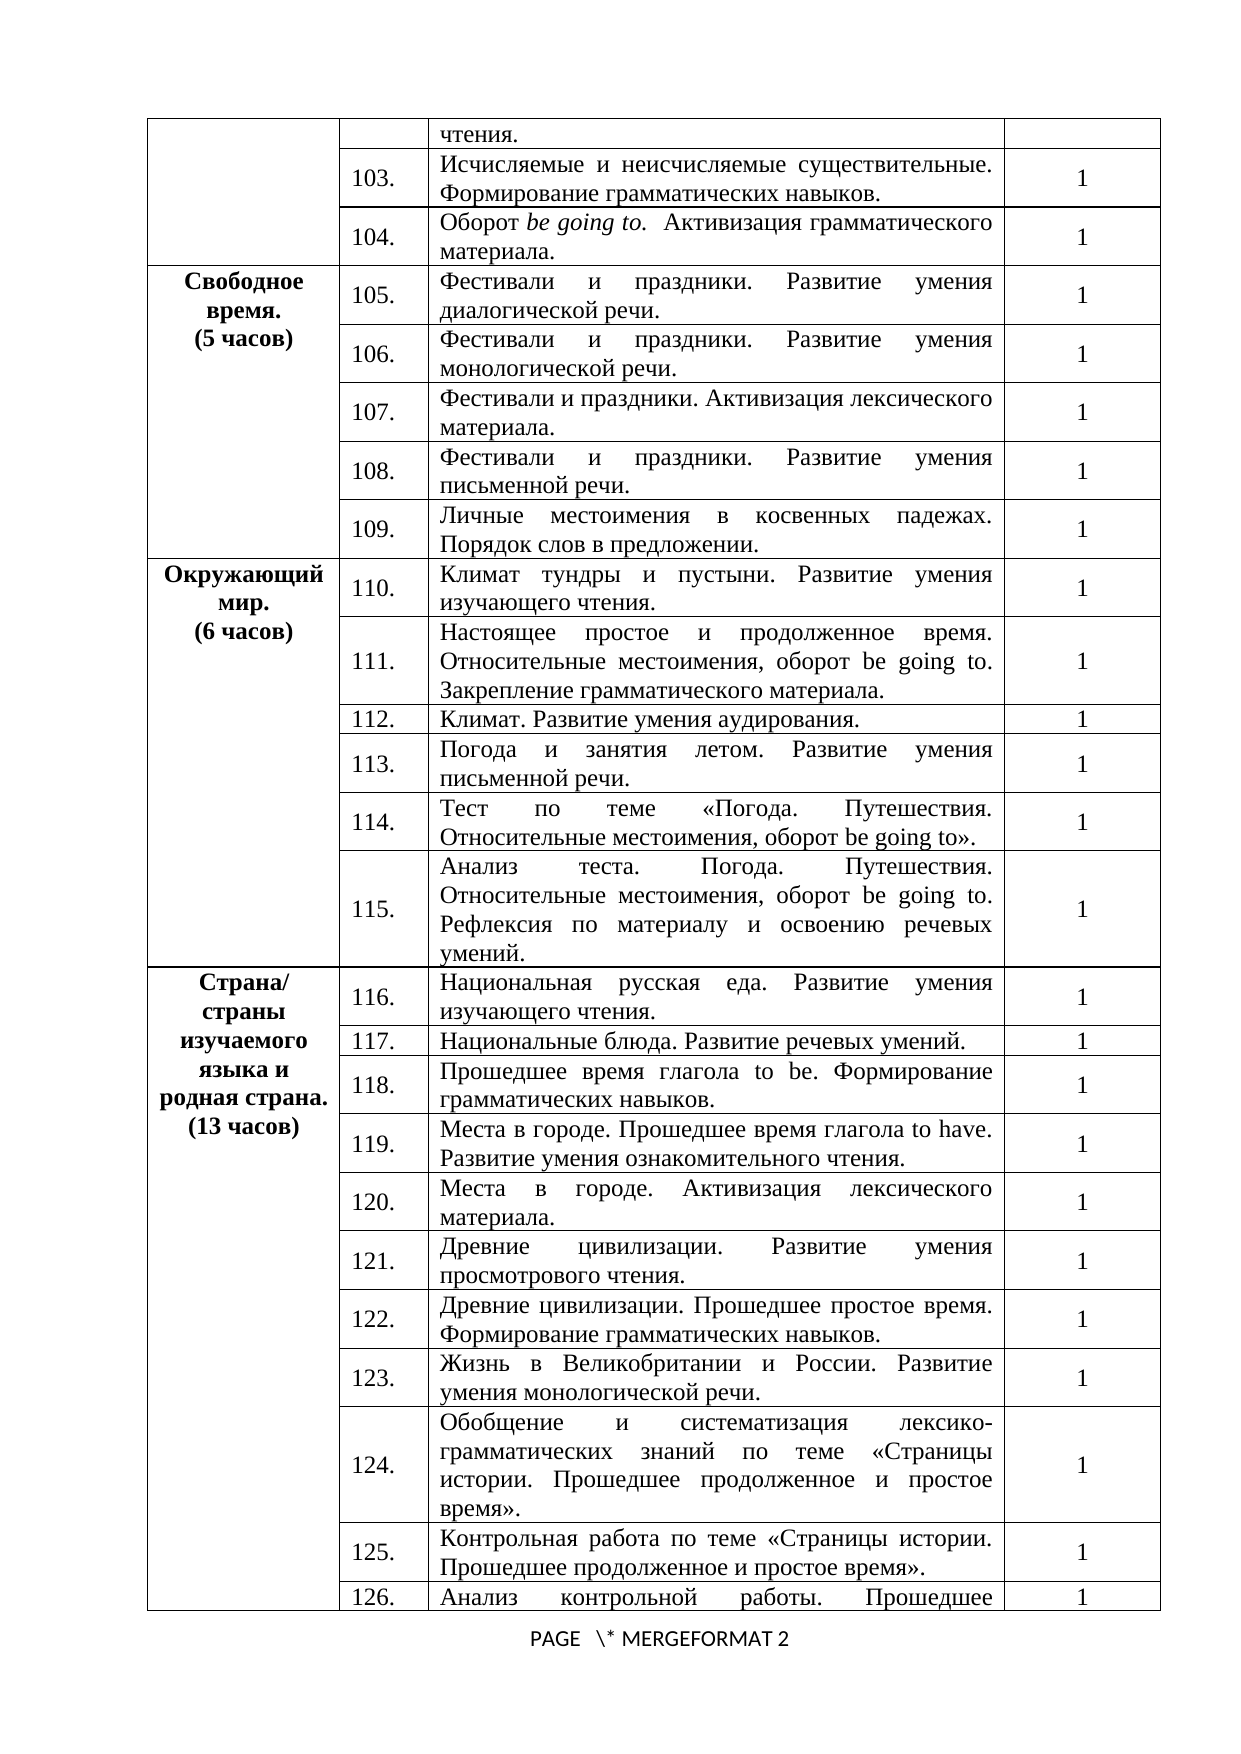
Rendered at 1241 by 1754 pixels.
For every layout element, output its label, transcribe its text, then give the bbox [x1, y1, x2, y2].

table_cell 1 [1005, 705, 1160, 733]
table_cell Древние цивилизации. Развитие умения просмотрового чтения. [429, 1231, 1004, 1289]
table_cell Древние цивилизации. Прошедшее простое время. Формирование грамматических навыков. [429, 1290, 1004, 1347]
table_cell Окружающий мир. (6 часов) [148, 559, 339, 966]
table_cell 1 [1005, 325, 1160, 382]
table_cell [340, 1114, 428, 1172]
table_cell [340, 1582, 428, 1610]
table_cell Фестивали и праздники. Развитие умения письменной речи. [429, 442, 1004, 499]
table_cell 1 [1005, 1582, 1160, 1610]
table_cell 1 [1005, 851, 1160, 966]
table_cell [340, 851, 428, 966]
table_cell 1 [1005, 500, 1160, 558]
table_cell Настоящее простое и продолженное время. Относительные местоимения, оборот be going to. Закрепление грамматического материала. [429, 617, 1004, 703]
table_cell [340, 705, 428, 733]
table_cell [340, 793, 428, 850]
table_cell [340, 1523, 428, 1581]
table_cell 1 [1005, 208, 1160, 265]
table_cell [340, 1349, 428, 1406]
table_cell [340, 968, 428, 1025]
table_cell 1 [1005, 1290, 1160, 1347]
table_cell [340, 266, 428, 323]
table_cell Фестивали и праздники. Развитие умения диалогической речи. [429, 266, 1004, 323]
table_cell [340, 149, 428, 206]
table_cell 1 [1005, 1114, 1160, 1172]
table_cell [340, 734, 428, 792]
table_cell Климат. Развитие умения аудирования. [429, 705, 1004, 733]
table_cell Национальная русская еда. Развитие умения изучающего чтения. [429, 968, 1004, 1025]
table_cell [340, 1290, 428, 1347]
table_cell Фестивали и праздники. Развитие умения монологической речи. [429, 325, 1004, 382]
table_cell 1 [1005, 734, 1160, 792]
table_cell Анализ теста. Погода. Путешествия. Относительные местоимения, оборот be going to. Рефлексия по материалу и освоению речевых умений. [429, 851, 1004, 966]
table_cell 1 [1005, 149, 1160, 206]
table_cell [340, 617, 428, 703]
table_cell 1 [1005, 442, 1160, 499]
table_cell Места в городе. Активизация лексического материала. [429, 1173, 1004, 1230]
table_cell Обобщение и систематизация лексико-грамматических знаний по теме «Страницы истории. Прошедшее продолженное и простое время». [429, 1407, 1004, 1522]
table_cell 1 [1005, 793, 1160, 850]
table_cell [340, 1231, 428, 1289]
table_cell Исчисляемые и неисчисляемые существительные. Формирование грамматических навыков. [429, 149, 1004, 206]
table_cell [340, 1056, 428, 1113]
table_cell Страна/ страны изучаемого языка и родная страна. (13 часов) [148, 968, 339, 1610]
table_cell Тест по теме «Погода. Путешествия. Относительные местоимения, оборот be going to». [429, 793, 1004, 850]
table_cell Контрольная работа по теме «Страницы истории. Прошедшее продолженное и простое время». [429, 1523, 1004, 1581]
table_cell [340, 325, 428, 382]
table_cell Жизнь в Великобритании и России. Развитие умения монологической речи. [429, 1349, 1004, 1406]
table_cell Погода и занятия летом. Развитие умения письменной речи. [429, 734, 1004, 792]
table_cell [340, 383, 428, 441]
table_cell Фестивали и праздники. Активизация лексического материала. [429, 383, 1004, 441]
table_cell 1 [1005, 617, 1160, 703]
table_cell Свободное время. (5 часов) [148, 266, 339, 558]
table_cell Места в городе. Прошедшее время глагола to have. Развитие умения ознакомительного чтения. [429, 1114, 1004, 1172]
table_cell 1 [1005, 1173, 1160, 1230]
table_cell [340, 1407, 428, 1522]
table_cell Национальные блюда. Развитие речевых умений. [429, 1026, 1004, 1055]
table_cell 1 [1005, 119, 1160, 148]
table_cell 1 [1005, 968, 1160, 1025]
table_cell 1 [1005, 383, 1160, 441]
table_cell [340, 500, 428, 558]
table_cell Оборот be going to. Активизация грамматического материала. [429, 208, 1004, 265]
table_cell 1 [1005, 1407, 1160, 1522]
table_cell [340, 208, 428, 265]
table_cell [340, 559, 428, 616]
table_cell [340, 1173, 428, 1230]
table_cell 1 [1005, 1523, 1160, 1581]
table_cell 1 [1005, 1026, 1160, 1055]
table_cell [340, 119, 428, 148]
table_cell 1 [1005, 1349, 1160, 1406]
table_cell [340, 442, 428, 499]
table_cell [340, 1026, 428, 1055]
table_cell Личные местоимения в косвенных падежах. Порядок слов в предложении. [429, 500, 1004, 558]
table_cell Прошедшее время глагола to be. Формирование грамматических навыков. [429, 1056, 1004, 1113]
table_cell 1 [1005, 266, 1160, 323]
table_cell Климат тундры и пустыни. Развитие умения изучающего чтения. [429, 559, 1004, 616]
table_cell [429, 119, 1004, 148]
table_cell 1 [1005, 1231, 1160, 1289]
table_cell 1 [1005, 1056, 1160, 1113]
table_cell 1 [1005, 559, 1160, 616]
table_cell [429, 1582, 1004, 1610]
